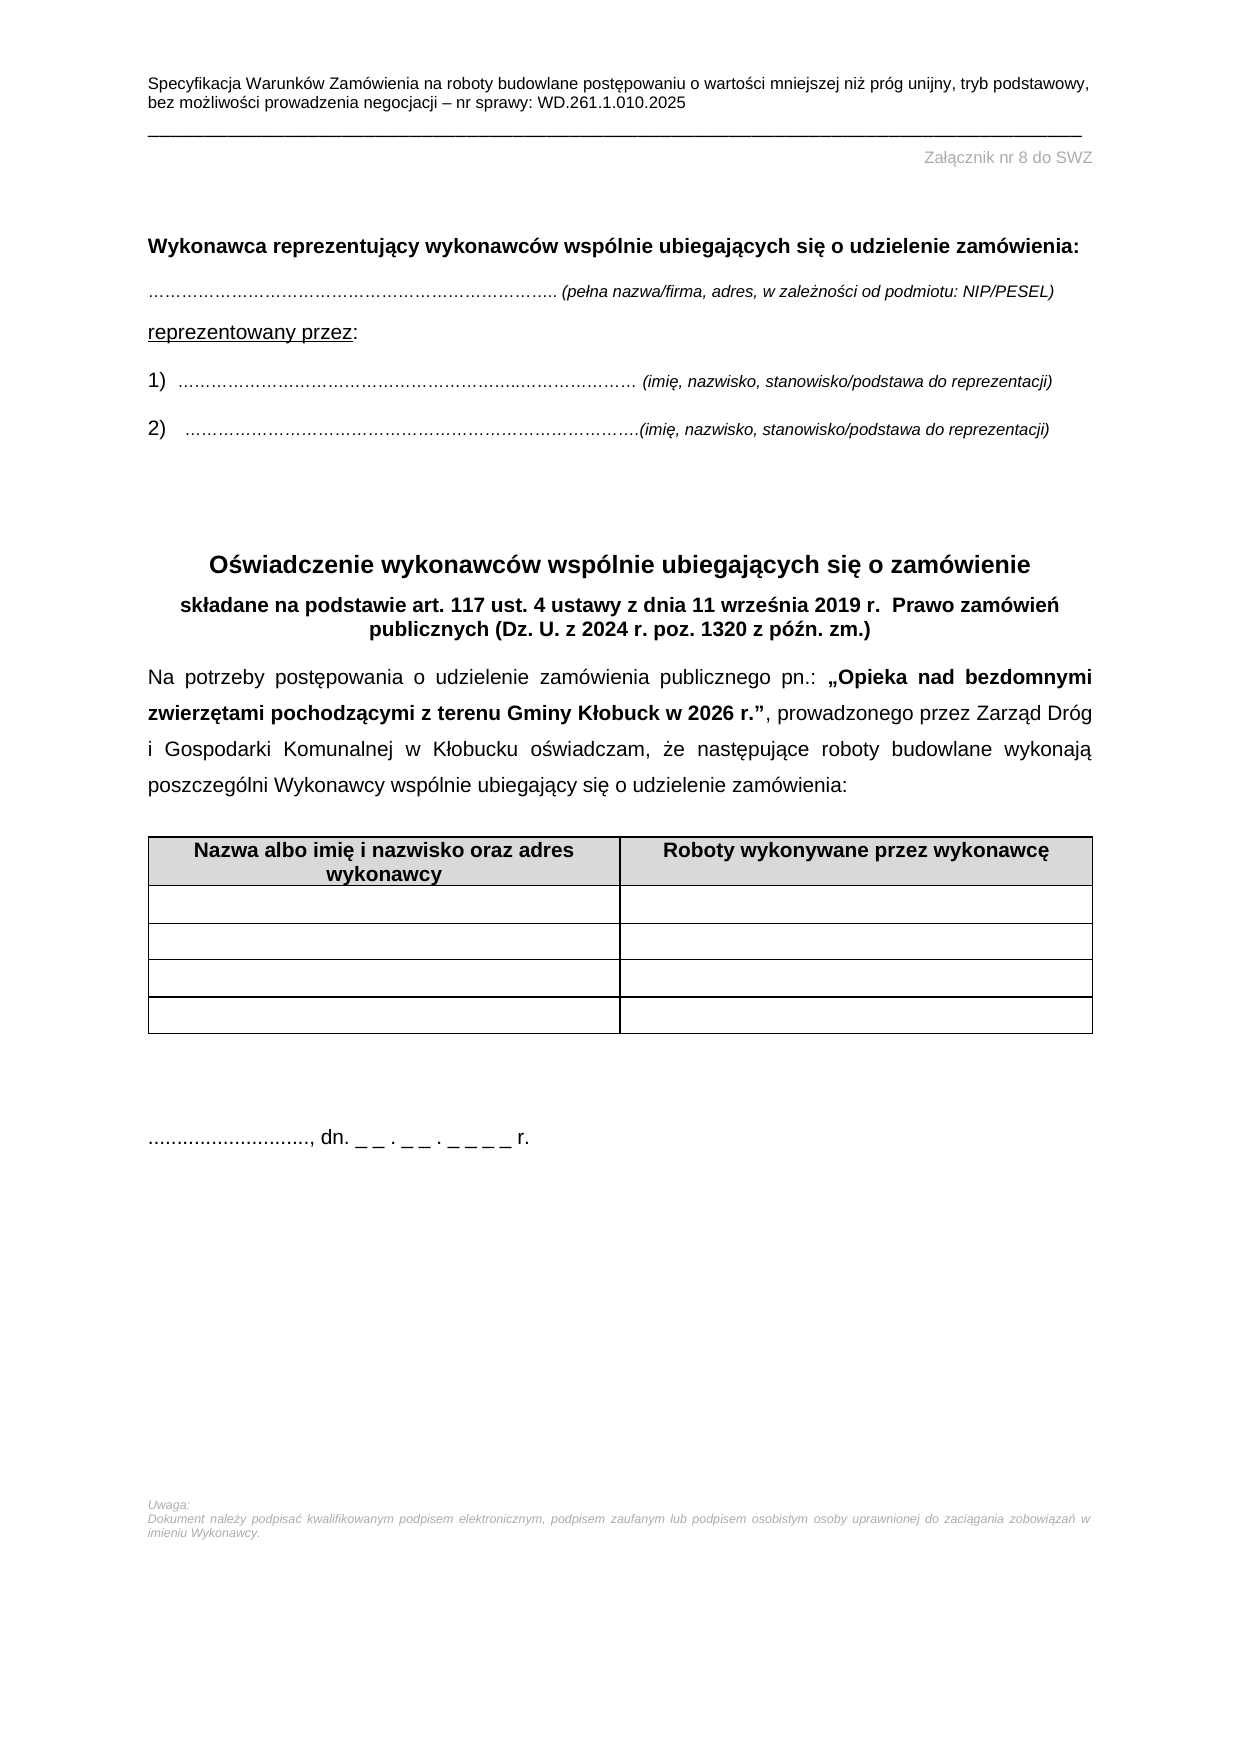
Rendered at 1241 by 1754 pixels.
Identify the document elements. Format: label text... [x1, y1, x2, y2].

table_header Roboty wykonywane przez wykonawcę [621, 838, 1092, 885]
table_cell [621, 960, 1092, 996]
list ……………………………………………………………………….(imię, nazwisko, stanowisko/podstawa do reprezentacji) [148, 416, 1093, 440]
table_cell [621, 886, 1092, 922]
table_cell [149, 924, 619, 959]
table_cell [149, 960, 619, 996]
text składane na podstawie art. 117 ust. 4 ustawy z dnia 11 września 2019 r. Prawo zamówień publicznych (Dz. U. z 2024 r. poz. 1320 z późn. zm.) [148, 593, 1093, 641]
text reprezentowany przez: [148, 320, 1093, 344]
table_header Nazwa albo imię i nazwisko oraz adres wykonawcy [149, 838, 619, 885]
table_cell [149, 886, 619, 922]
text Dokument należy podpisać kwalifikowanym podpisem elektronicznym, podpisem zaufanym lub podpisem osobistym osoby uprawnionej do zaciągania zobowiązań w imieniu Wykonawcy. [148, 1512, 1093, 1541]
text Oświadczenie wykonawców wspólnie ubiegających się o zamówienie [148, 550, 1093, 579]
text ............................, dn. _ _ . _ _ . _ _ _ _ r. [148, 1125, 1196, 1149]
table_cell [621, 998, 1092, 1033]
table_cell [149, 998, 619, 1033]
text ……………………………………………………………….. (pełna nazwa/firma, adres, w zależności od podmiotu: NIP/PESEL) [148, 282, 1093, 301]
text Wykonawca reprezentujący wykonawców wspólnie ubiegających się o udzielenie zamówienia: [148, 234, 1093, 258]
text Na potrzeby postępowania o udzielenie zamówienia publicznego pn.: „Opieka nad bezdomnymi zwierzętami pochodzącymi z terenu Gminy Kłobuck w 2026 r.”, prowadzonego przez Zarząd Dróg i Gospodarki Komunalnej w Kłobucku oświadczam, że następujące roboty budowlane wykonają poszczególni Wykonawcy wspólnie ubiegający się o udzielenie zamówienia: [148, 665, 1093, 797]
text Uwaga: [148, 1497, 1093, 1512]
table_cell [621, 924, 1092, 959]
text Załącznik nr 8 do SWZ [148, 148, 1093, 167]
list ……………………………………………………..………………… (imię, nazwisko, stanowisko/podstawa do reprezentacji) [148, 368, 1093, 392]
